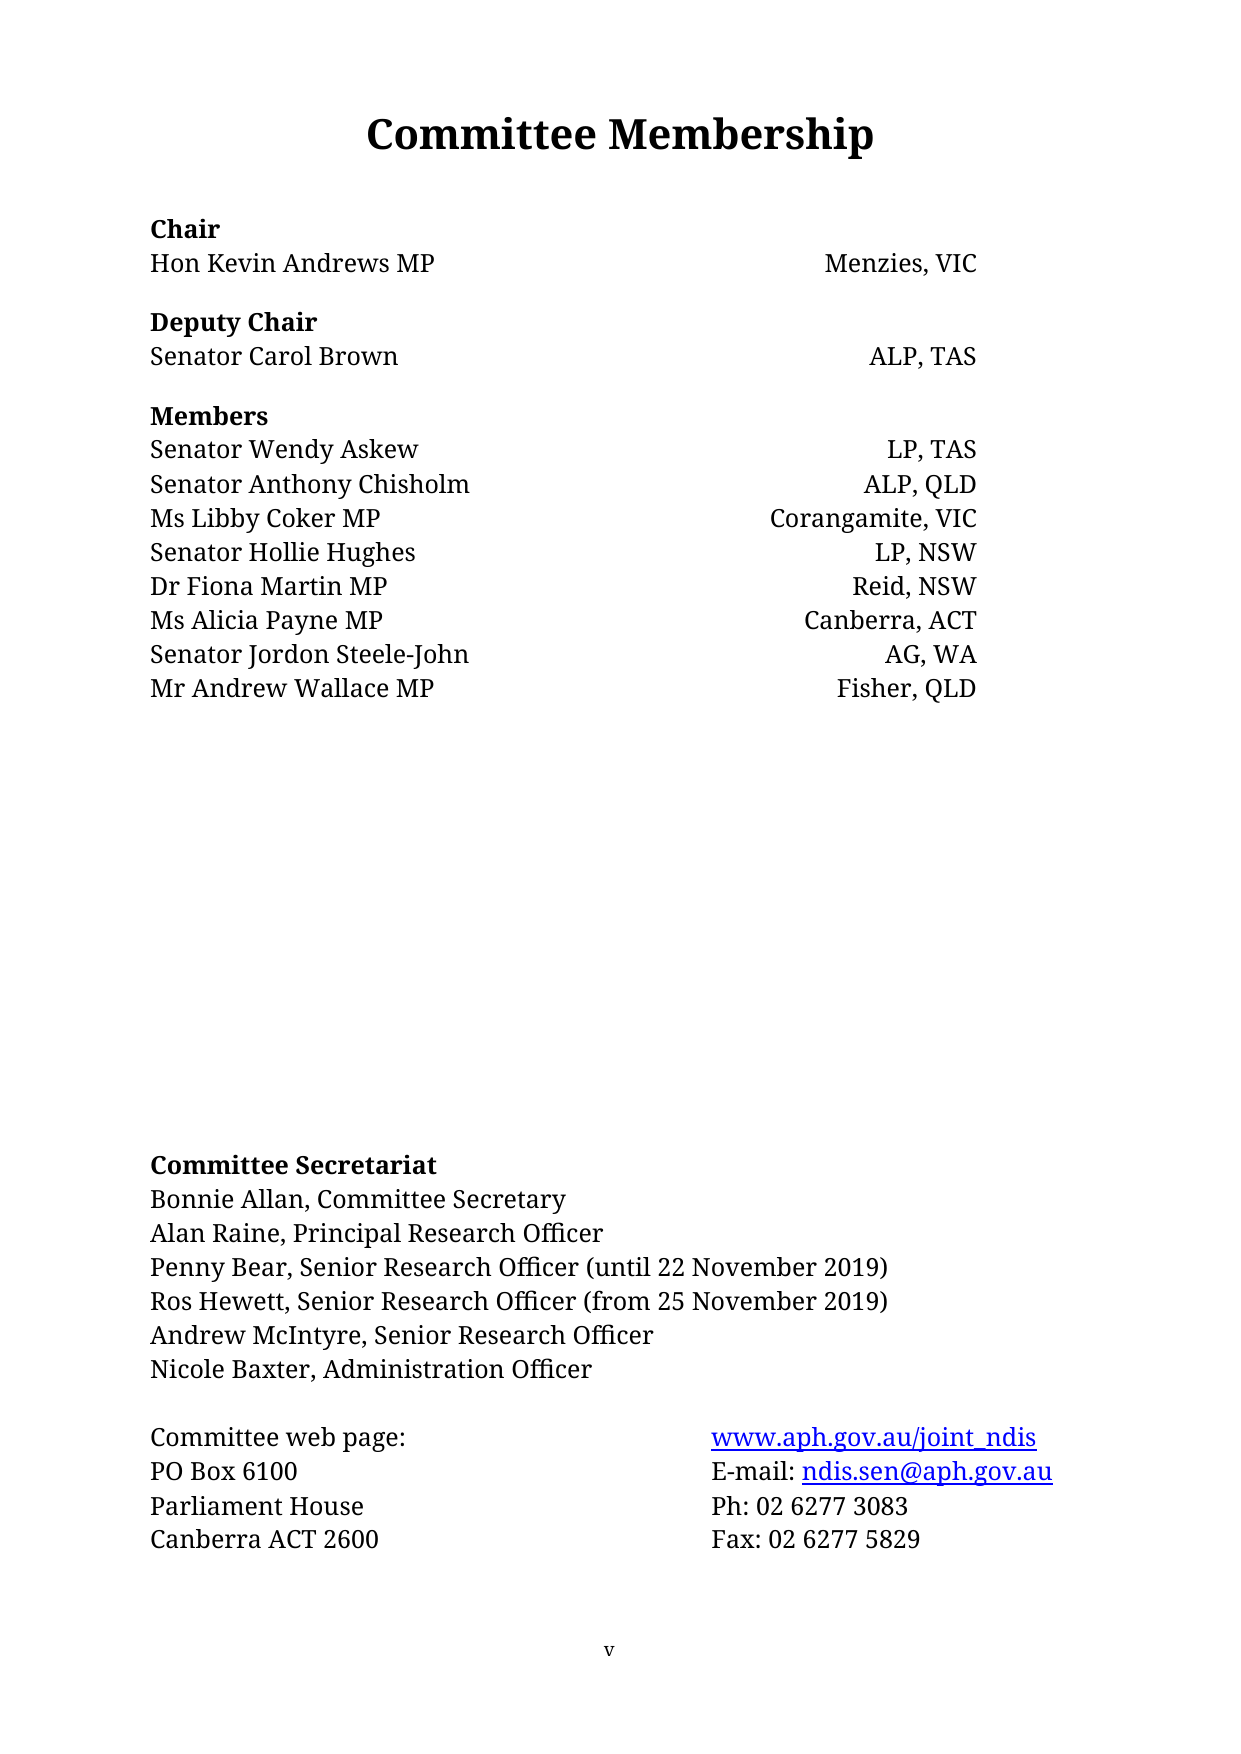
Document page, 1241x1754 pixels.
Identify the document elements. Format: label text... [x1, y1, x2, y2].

text Ms Libby Coker MP Corangamite, VIC [150, 500, 1090, 534]
text Andrew McIntyre, Senior Research Officer [150, 1318, 1090, 1352]
text Nicole Baxter, Administration Officer [150, 1352, 1090, 1386]
text Committee web page: www.aph.gov.au/joint_ndis [150, 1420, 1090, 1454]
text Senator Anthony Chisholm ALP, QLD [150, 466, 1090, 500]
text PO Box 6100 E-mail: ndis.sen@aph.gov.au [150, 1454, 1090, 1488]
text Hon Kevin Andrews MP Menzies, VIC [150, 246, 1090, 280]
text Ros Hewett, Senior Research Officer (from 25 November 2019) [150, 1284, 1090, 1318]
text Penny Bear, Senior Research Officer (until 22 November 2019) [150, 1250, 1090, 1284]
text Senator Wendy Askew LP, TAS [150, 432, 1090, 466]
text Parliament House Ph: 02 6277 3083 [150, 1488, 1090, 1522]
text Senator Carol Brown ALP, TAS [150, 339, 1090, 373]
text Chair [150, 212, 1090, 246]
text Dr Fiona Martin MP Reid, NSW [150, 568, 1090, 602]
text Bonnie Allan, Committee Secretary [150, 1182, 1090, 1216]
text Canberra ACT 2600 Fax: 02 6277 5829 [150, 1522, 1090, 1556]
text Senator Hollie Hughes LP, NSW [150, 534, 1090, 568]
text Ms Alicia Payne MP Canberra, ACT [150, 602, 1090, 637]
text Mr Andrew Wallace MP Fisher, QLD [150, 671, 1090, 705]
text Members [150, 398, 1090, 432]
text Senator Jordon Steele-John AG, WA [150, 637, 1090, 671]
text Committee Secretariat [150, 1147, 1090, 1182]
subtitle Committee Membership [150, 105, 1090, 162]
text Alan Raine, Principal Research Officer [150, 1216, 1090, 1250]
text Deputy Chair [150, 305, 1090, 339]
